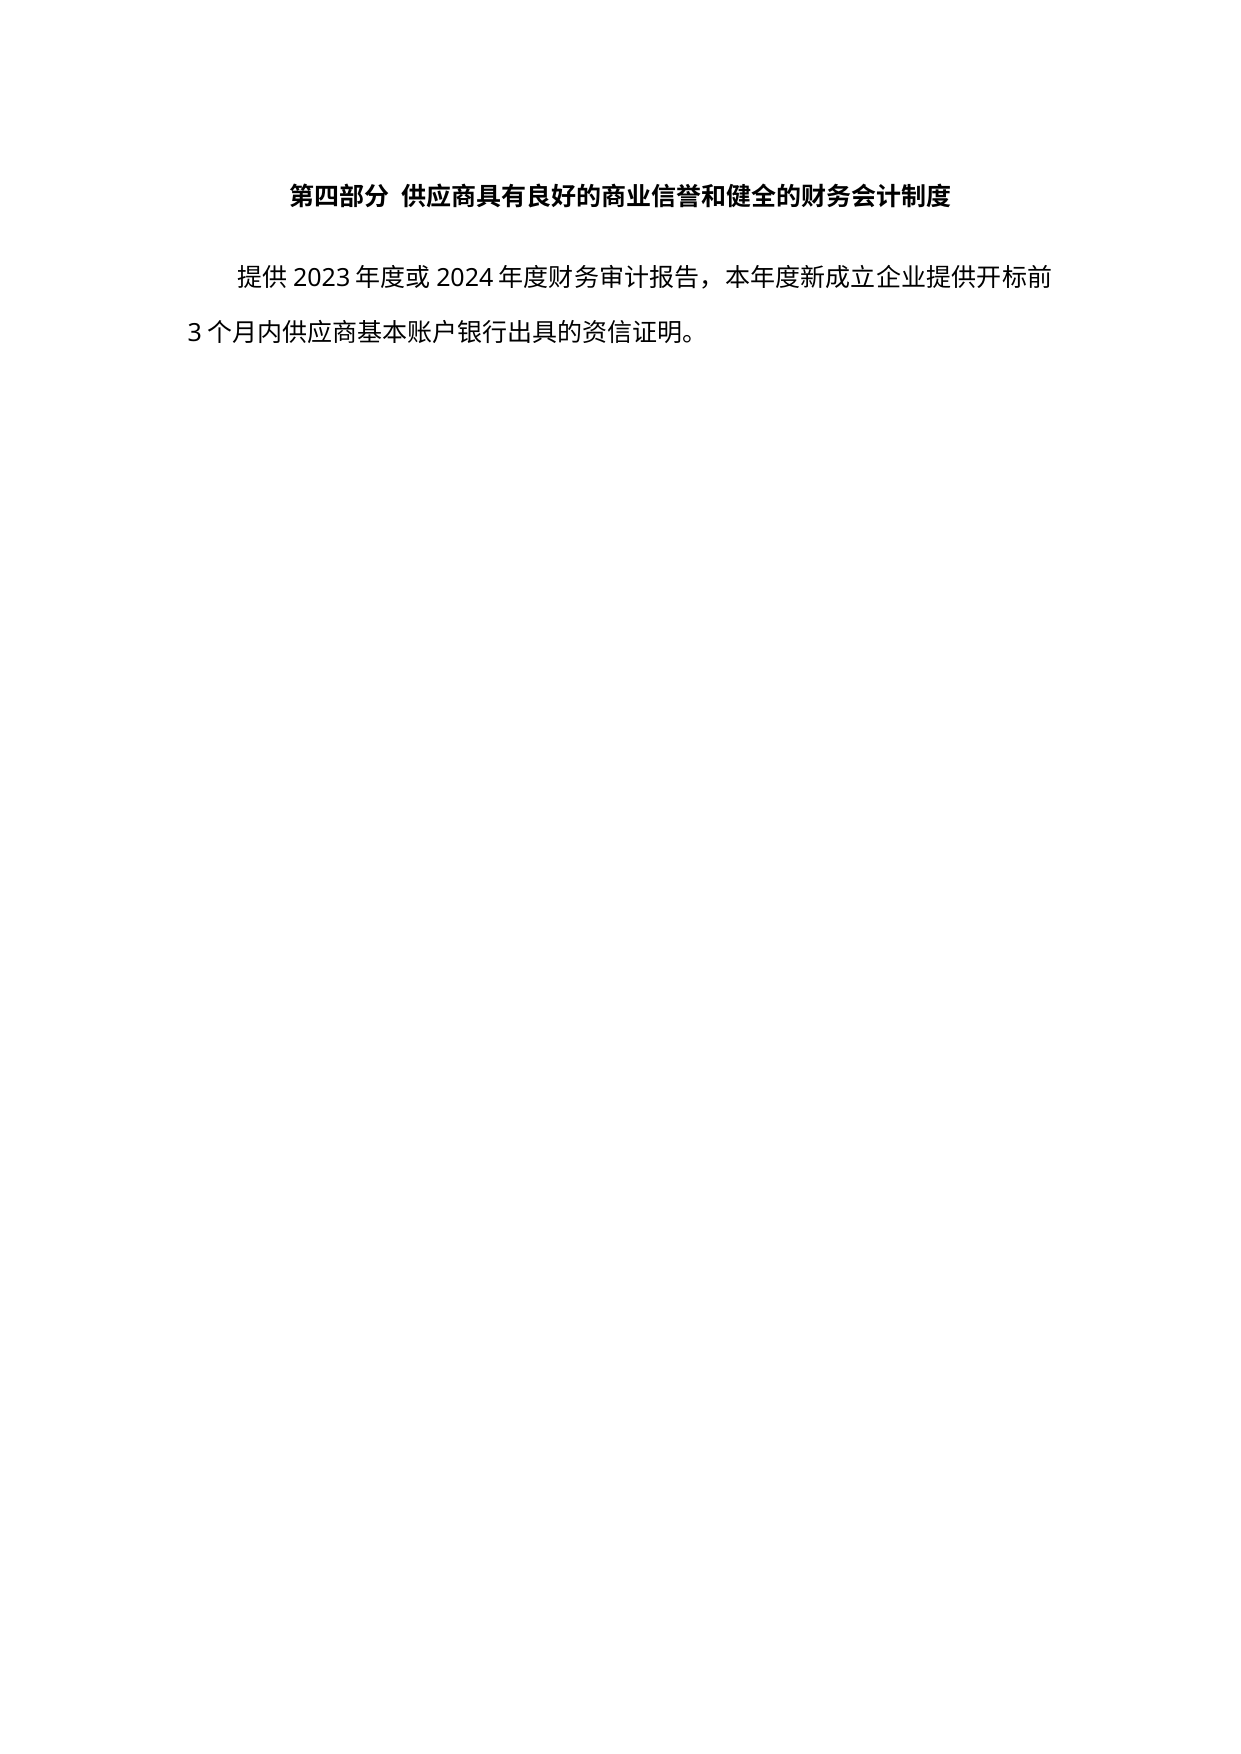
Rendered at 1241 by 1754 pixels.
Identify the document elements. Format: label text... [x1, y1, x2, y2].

text 第四部分 供应商具有良好的商业信誉和健全的财务会计制度 [187, 162, 1053, 227]
text 提供2023年度或2024年度财务审计报告，本年度新成立企业提供开标前3个月内供应商基本账户银行出具的资信证明。 [187, 258, 1053, 348]
